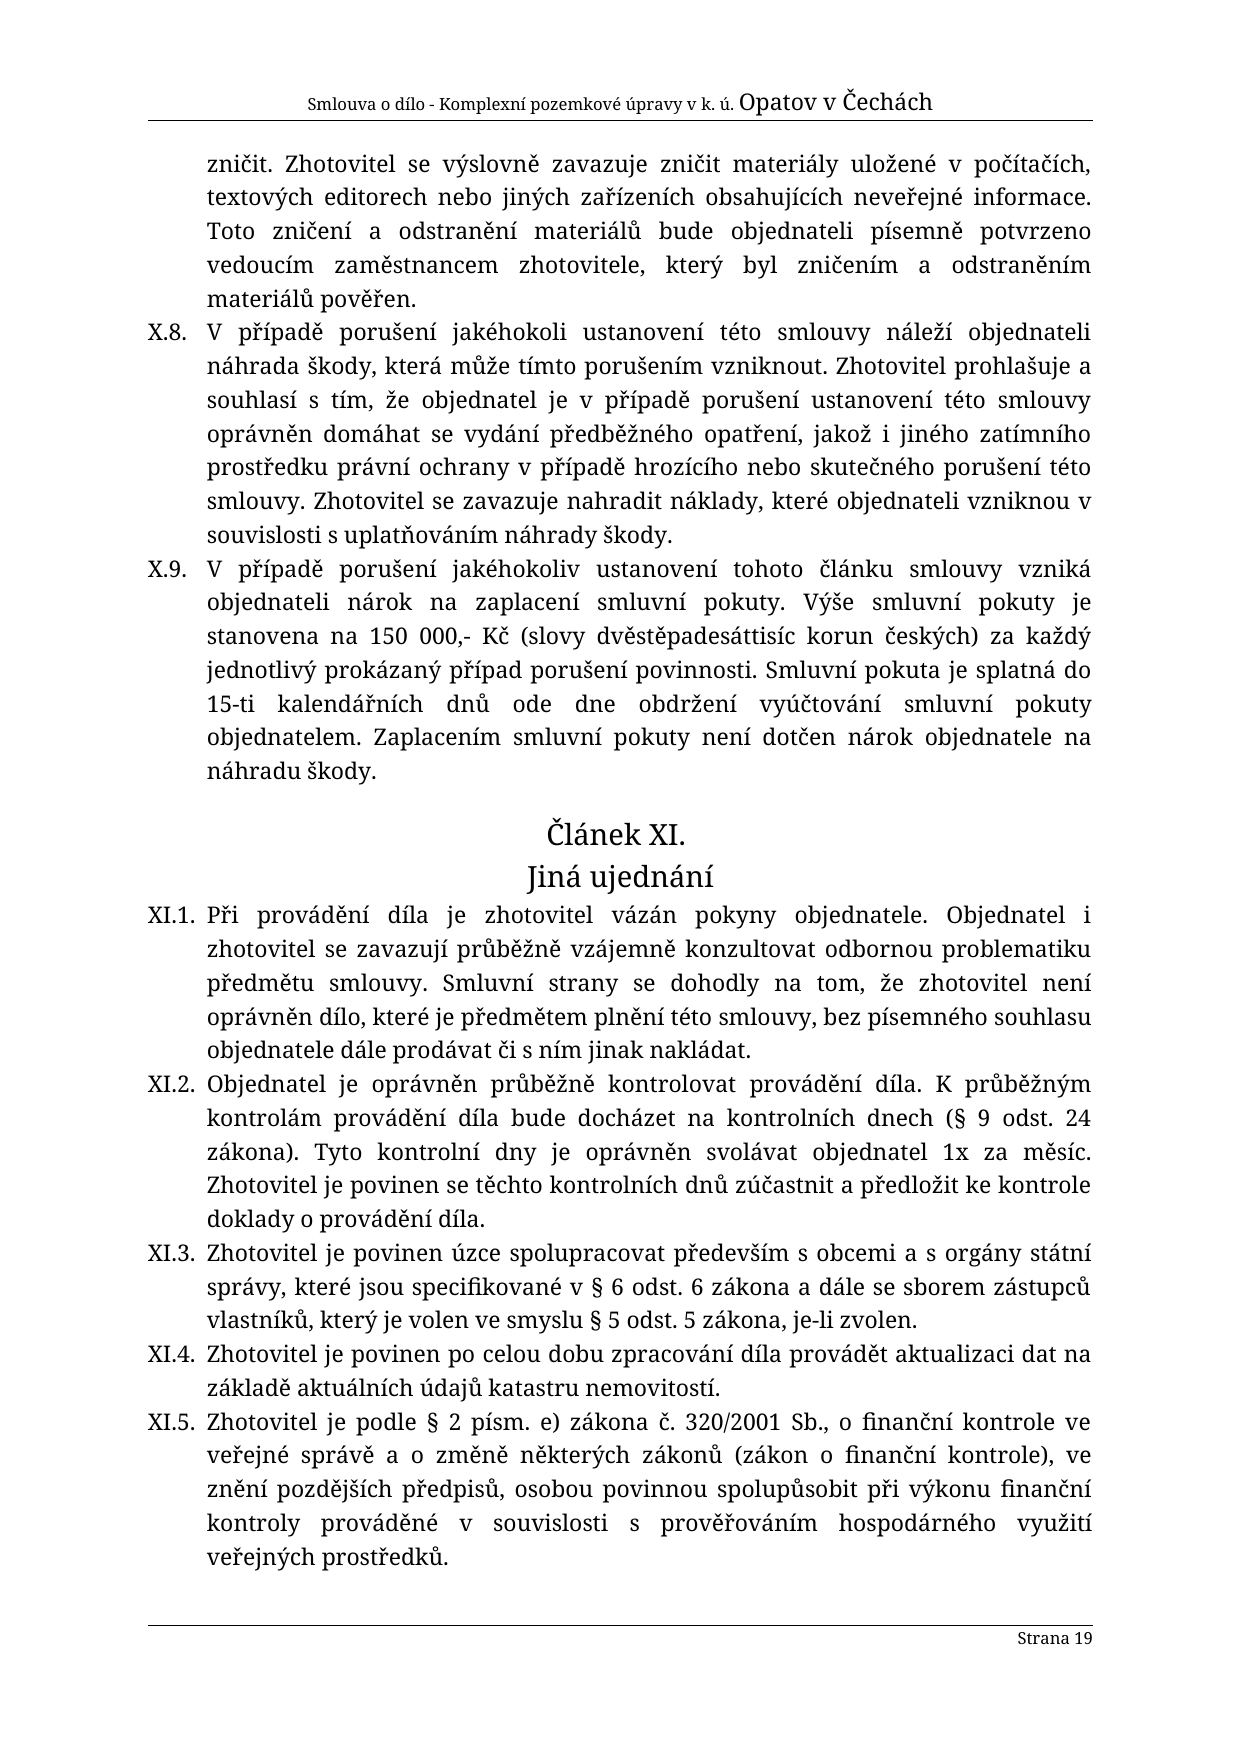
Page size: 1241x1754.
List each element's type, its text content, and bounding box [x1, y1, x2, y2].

list V případě porušení jakéhokoliv ustanovení tohoto článku smlouvy vzniká objednateli nárok na zaplacení smluvní pokuty. Výše smluvní pokuty je stanovena na 150 000,- Kč (slovy dvěstěpadesáttisíc korun českých) za každý jednotlivý prokázaný případ porušení povinnosti. Smluvní pokuta je splatná do 15-ti kalendářních dnů ode dne obdržení vyúčtování smluvní pokuty objednatelem. Zaplacením smluvní pokuty není dotčen nárok objednatele na náhradu škody. [148, 553, 1093, 786]
list Zhotovitel je podle § 2 písm. e) zákona č. 320/2001 Sb., o finanční kontrole ve veřejné správě a o změně některých zákonů (zákon o finanční kontrole), ve znění pozdějších předpisů, osobou povinnou spolupůsobit při výkonu finanční kontroly prováděné v souvislosti s prověřováním hospodárného využití veřejných prostředků. [148, 1406, 1093, 1572]
list V případě porušení jakéhokoli ustanovení této smlouvy náleží objednateli náhrada škody, která může tímto porušením vzniknout. Zhotovitel prohlašuje a souhlasí s tím, že objednatel je v případě porušení ustanovení této smlouvy oprávněn domáhat se vydání předběžného opatření, jakož i jiného zatímního prostředku právní ochrany v případě hrozícího nebo skutečného porušení této smlouvy. Zhotovitel se zavazuje nahradit náklady, které objednateli vzniknou v souvislosti s uplatňováním náhrady škody. [148, 316, 1093, 550]
list Objednatel je oprávněn průběžně kontrolovat provádění díla. K průběžným kontrolám provádění díla bude docházet na kontrolních dnech (§ 9 odst. 24 zákona). Tyto kontrolní dny je oprávněn svolávat objednatel 1x za měsíc. Zhotovitel je povinen se těchto kontrolních dnů zúčastnit a předložit ke kontrole doklady o provádění díla. [148, 1068, 1093, 1234]
list Zhotovitel je povinen po celou dobu zpracování díla provádět aktualizaci dat na základě aktuálních údajů katastru nemovitostí. [148, 1338, 1093, 1403]
list Zhotovitel je povinen úzce spolupracovat především s obcemi a s orgány státní správy, které jsou specifikované v § 6 odst. 6 zákona a dále se sborem zástupců vlastníků, který je volen ve smyslu § 5 odst. 5 zákona, je-li zvolen. [148, 1237, 1093, 1336]
list Při provádění díla je zhotovitel vázán pokyny objednatele. Objednatel i zhotovitel se zavazují průběžně vzájemně konzultovat odbornou problematiku předmětu smlouvy. Smluvní strany se dohodly na tom, že zhotovitel není oprávněn dílo, které je předmětem plnění této smlouvy, bez písemného souhlasu objednatele dále prodávat či s ním jinak nakládat. [148, 899, 1093, 1066]
subtitle Jiná ujednání [148, 814, 1093, 896]
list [148, 148, 1093, 314]
